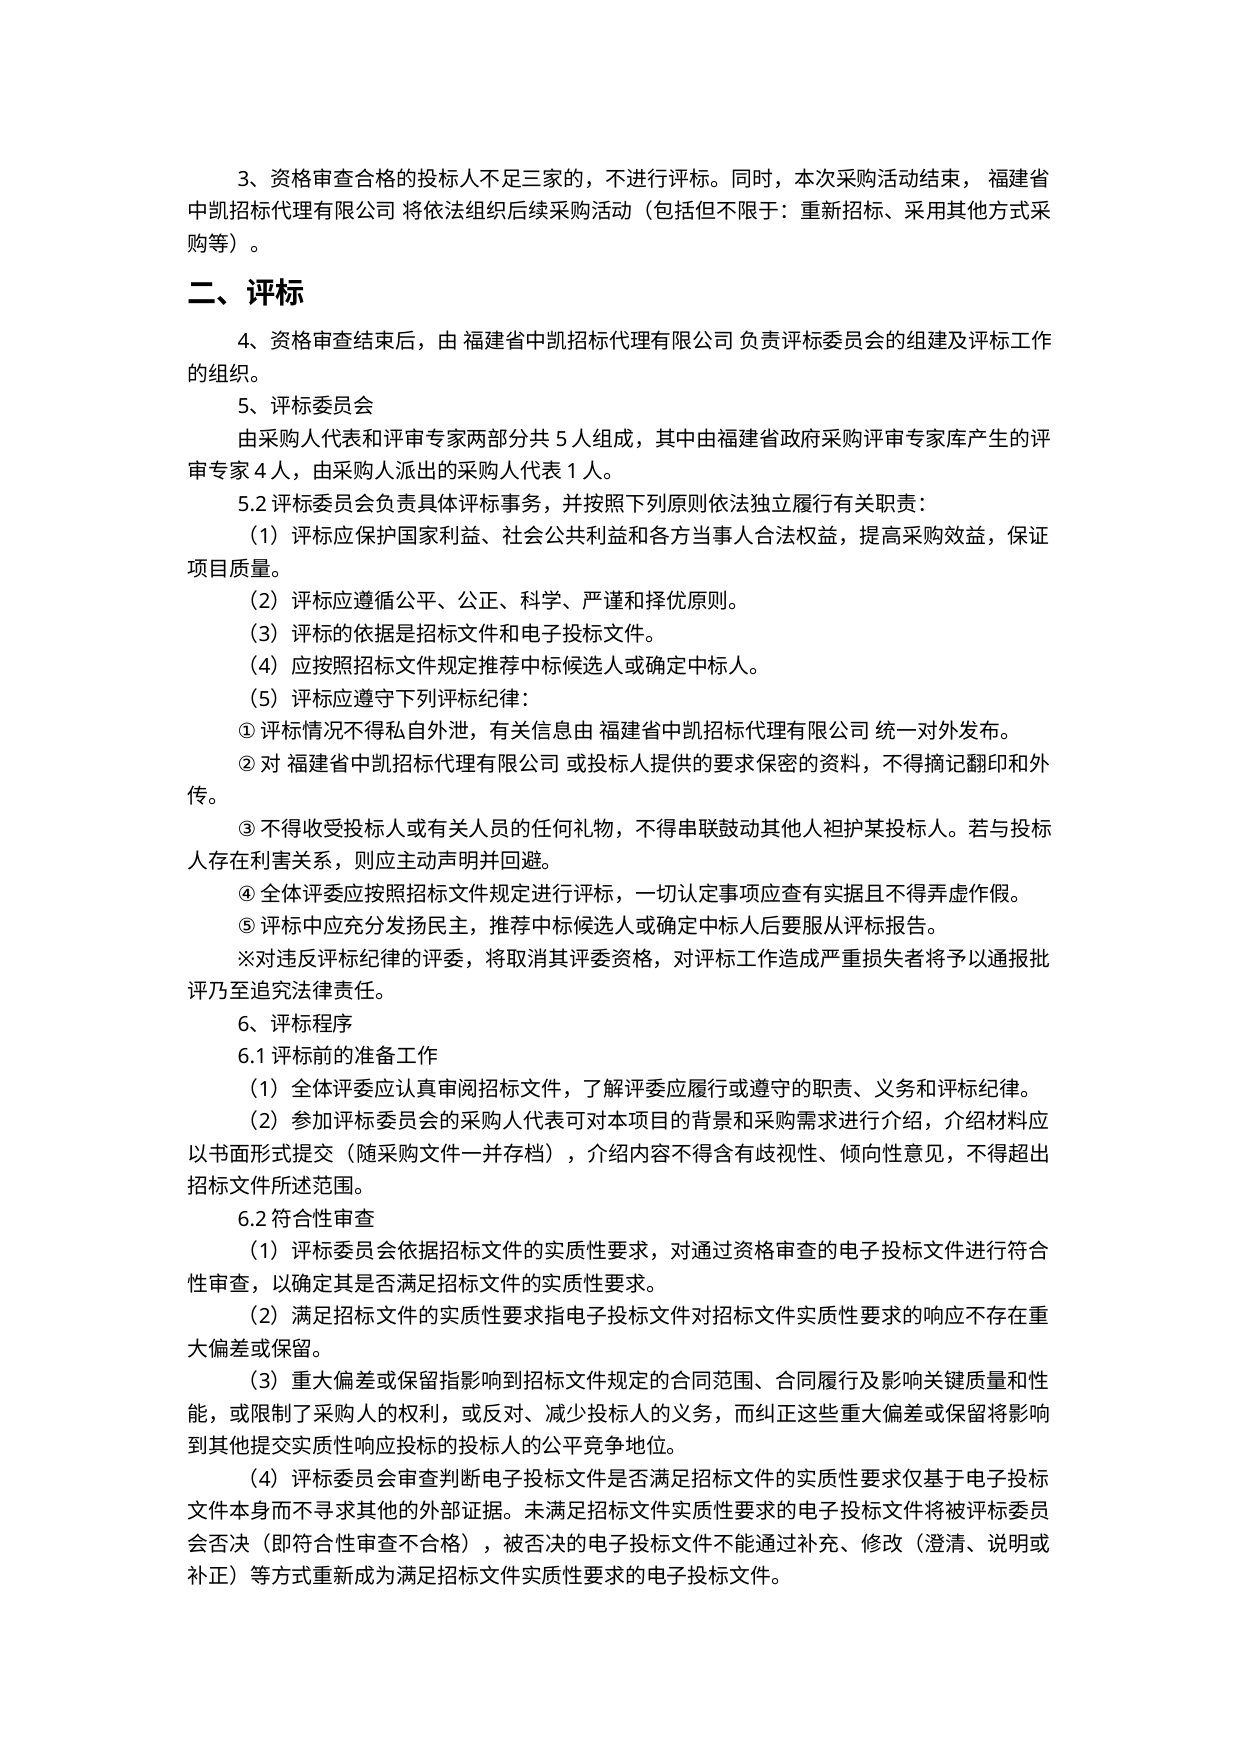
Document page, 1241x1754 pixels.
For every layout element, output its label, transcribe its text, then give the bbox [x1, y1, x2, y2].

text （4）应按照招标文件规定推荐中标候选人或确定中标人。 [187, 649, 1053, 682]
text （1）评标应保护国家利益、社会公共利益和各方当事人合法权益，提高采购效益，保证项目质量。 [187, 519, 1053, 584]
text （5）评标应遵守下列评标纪律： [187, 682, 1053, 714]
text 6、评标程序 [187, 1007, 1053, 1039]
text 二、评标 [187, 259, 1053, 324]
text （3）评标的依据是招标文件和电子投标文件。 [187, 617, 1053, 649]
text （2）评标应遵循公平、公正、科学、严谨和择优原则。 [187, 584, 1053, 617]
text ④全体评委应按照招标文件规定进行评标，一切认定事项应查有实据且不得弄虚作假。 [187, 877, 1053, 909]
text （1）评标委员会依据招标文件的实质性要求，对通过资格审查的电子投标文件进行符合性审查，以确定其是否满足招标文件的实质性要求。 [187, 1234, 1053, 1299]
text （2）满足招标文件的实质性要求指电子投标文件对招标文件实质性要求的响应不存在重大偏差或保留。 [187, 1299, 1053, 1364]
text 5.2评标委员会负责具体评标事务，并按照下列原则依法独立履行有关职责： [187, 487, 1053, 519]
text 5、评标委员会 [187, 389, 1053, 422]
text 3、资格审查合格的投标人不足三家的，不进行评标。同时，本次采购活动结束， 福建省中凯招标代理有限公司 将依法组织后续采购活动（包括但不限于：重新招标、采用其他方式采购等）。 [187, 162, 1053, 259]
text 4、资格审查结束后，由 福建省中凯招标代理有限公司 负责评标委员会的组建及评标工作的组织。 [187, 324, 1053, 389]
text （1）全体评委应认真审阅招标文件，了解评委应履行或遵守的职责、义务和评标纪律。 [187, 1072, 1053, 1104]
text ③不得收受投标人或有关人员的任何礼物，不得串联鼓动其他人袒护某投标人。若与投标人存在利害关系，则应主动声明并回避。 [187, 812, 1053, 877]
text ①评标情况不得私自外泄，有关信息由 福建省中凯招标代理有限公司 统一对外发布。 [187, 714, 1053, 747]
text （3）重大偏差或保留指影响到招标文件规定的合同范围、合同履行及影响关键质量和性能，或限制了采购人的权利，或反对、减少投标人的义务，而纠正这些重大偏差或保留将影响到其他提交实质性响应投标的投标人的公平竞争地位。 [187, 1364, 1053, 1462]
text 由采购人代表和评审专家两部分共5人组成，其中由福建省政府采购评审专家库产生的评审专家4人，由采购人派出的采购人代表1人。 [187, 422, 1053, 487]
text 6.1评标前的准备工作 [187, 1039, 1053, 1072]
text ※对违反评标纪律的评委，将取消其评委资格，对评标工作造成严重损失者将予以通报批评乃至追究法律责任。 [187, 942, 1053, 1007]
text 6.2符合性审查 [187, 1202, 1053, 1234]
text （2）参加评标委员会的采购人代表可对本项目的背景和采购需求进行介绍，介绍材料应以书面形式提交（随采购文件一并存档），介绍内容不得含有歧视性、倾向性意见，不得超出招标文件所述范围。 [187, 1104, 1053, 1202]
text ②对 福建省中凯招标代理有限公司 或投标人提供的要求保密的资料，不得摘记翻印和外传。 [187, 747, 1053, 812]
text ⑤评标中应充分发扬民主，推荐中标候选人或确定中标人后要服从评标报告。 [187, 909, 1053, 942]
text （4）评标委员会审查判断电子投标文件是否满足招标文件的实质性要求仅基于电子投标文件本身而不寻求其他的外部证据。未满足招标文件实质性要求的电子投标文件将被评标委员会否决（即符合性审查不合格），被否决的电子投标文件不能通过补充、修改（澄清、说明或补正）等方式重新成为满足招标文件实质性要求的电子投标文件。 [187, 1462, 1053, 1592]
